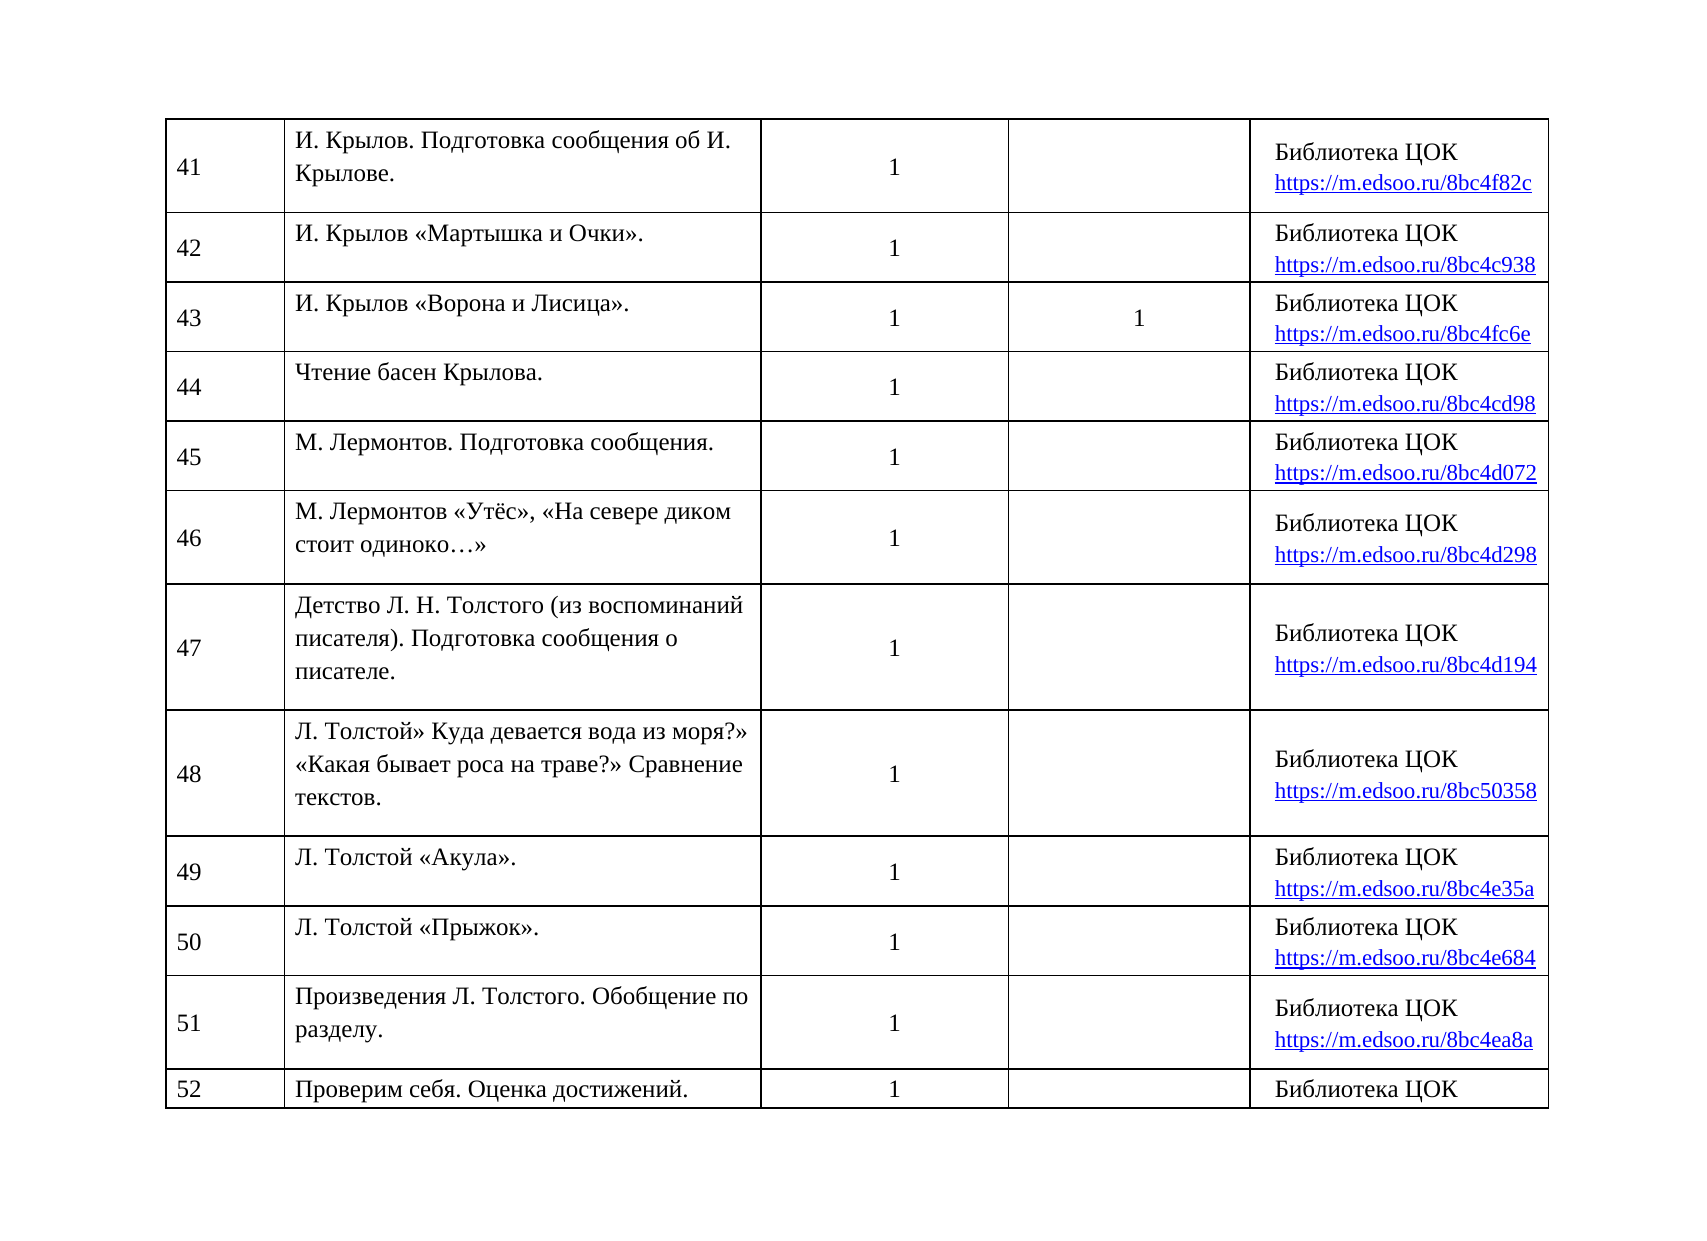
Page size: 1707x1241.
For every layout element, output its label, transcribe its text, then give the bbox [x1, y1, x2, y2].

table_cell Библиотека ЦОК https://m.edsoo.ru/8bc4d194 [1251, 585, 1548, 709]
table_cell 44 [167, 352, 284, 420]
table_cell Детство Л. Н. Толстого (из воспоминаний писателя). Подготовка сообщения о писателе. [285, 585, 760, 709]
table_cell Л. Толстой «Акула». [285, 837, 760, 905]
table_cell 43 [167, 283, 284, 351]
table_cell Библиотека ЦОК https://m.edsoo.ru/8bc4d072 [1251, 422, 1548, 490]
table_cell Библиотека ЦОК https://m.edsoo.ru/8bc4cd98 [1251, 352, 1548, 420]
table_cell И. Крылов «Мартышка и Очки». [285, 213, 760, 281]
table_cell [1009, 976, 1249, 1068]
table_cell 1 [762, 585, 1008, 709]
table_cell М. Лермонтов «Утёс», «На севере диком стоит одиноко…» [285, 491, 760, 583]
table_cell И. Крылов. Подготовка сообщения об И. Крылове. [285, 120, 760, 211]
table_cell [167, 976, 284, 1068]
table_cell 46 [167, 491, 284, 583]
table_cell 1 [762, 711, 1008, 835]
table_cell 45 [167, 422, 284, 490]
table_cell [1009, 711, 1249, 835]
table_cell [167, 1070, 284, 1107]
table_cell 1 [762, 491, 1008, 583]
table_cell [1009, 491, 1249, 583]
table_cell 41 [167, 120, 284, 211]
table_cell Библиотека ЦОК https://m.edsoo.ru/8bc4fc6e [1251, 283, 1548, 351]
table_cell [1009, 585, 1249, 709]
table_cell Библиотека ЦОК https://m.edsoo.ru/8bc4c938 [1251, 213, 1548, 281]
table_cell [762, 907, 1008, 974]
table_cell Библиотека ЦОК https://m.edsoo.ru/8bc4d298 [1251, 491, 1548, 583]
table_cell [1009, 352, 1249, 420]
table_cell 1 [762, 283, 1008, 351]
table_cell М. Лермонтов. Подготовка сообщения. [285, 422, 760, 490]
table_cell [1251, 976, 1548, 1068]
table_cell 49 [167, 837, 284, 905]
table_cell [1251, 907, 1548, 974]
table_cell 1 [762, 422, 1008, 490]
table_cell 47 [167, 585, 284, 709]
table_cell Библиотека ЦОК https://m.edsoo.ru/8bc4e35a [1251, 837, 1548, 905]
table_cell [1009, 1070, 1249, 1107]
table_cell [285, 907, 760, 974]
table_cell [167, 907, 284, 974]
table_cell 1 [762, 213, 1008, 281]
table_cell И. Крылов «Ворона и Лисица». [285, 283, 760, 351]
table_cell 42 [167, 213, 284, 281]
table_cell [1009, 837, 1249, 905]
table_cell 1 [762, 120, 1008, 211]
table_cell 1 [1009, 283, 1249, 351]
table_cell Л. Толстой» Куда девается вода из моря?» «Какая бывает роса на траве?» Сравнение текстов. [285, 711, 760, 835]
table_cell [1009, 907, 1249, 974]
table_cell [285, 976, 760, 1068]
table_cell [1009, 120, 1249, 211]
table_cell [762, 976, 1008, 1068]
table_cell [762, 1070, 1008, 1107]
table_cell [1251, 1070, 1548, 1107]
table_cell 1 [762, 352, 1008, 420]
table_cell Библиотека ЦОК https://m.edsoo.ru/8bc4f82c [1251, 120, 1548, 211]
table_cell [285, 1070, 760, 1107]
table_cell 48 [167, 711, 284, 835]
table_cell [1009, 213, 1249, 281]
table_cell [1009, 422, 1249, 490]
table_cell 1 [762, 837, 1008, 905]
table_cell Чтение басен Крылова. [285, 352, 760, 420]
table_cell Библиотека ЦОК https://m.edsoo.ru/8bc50358 [1251, 711, 1548, 835]
